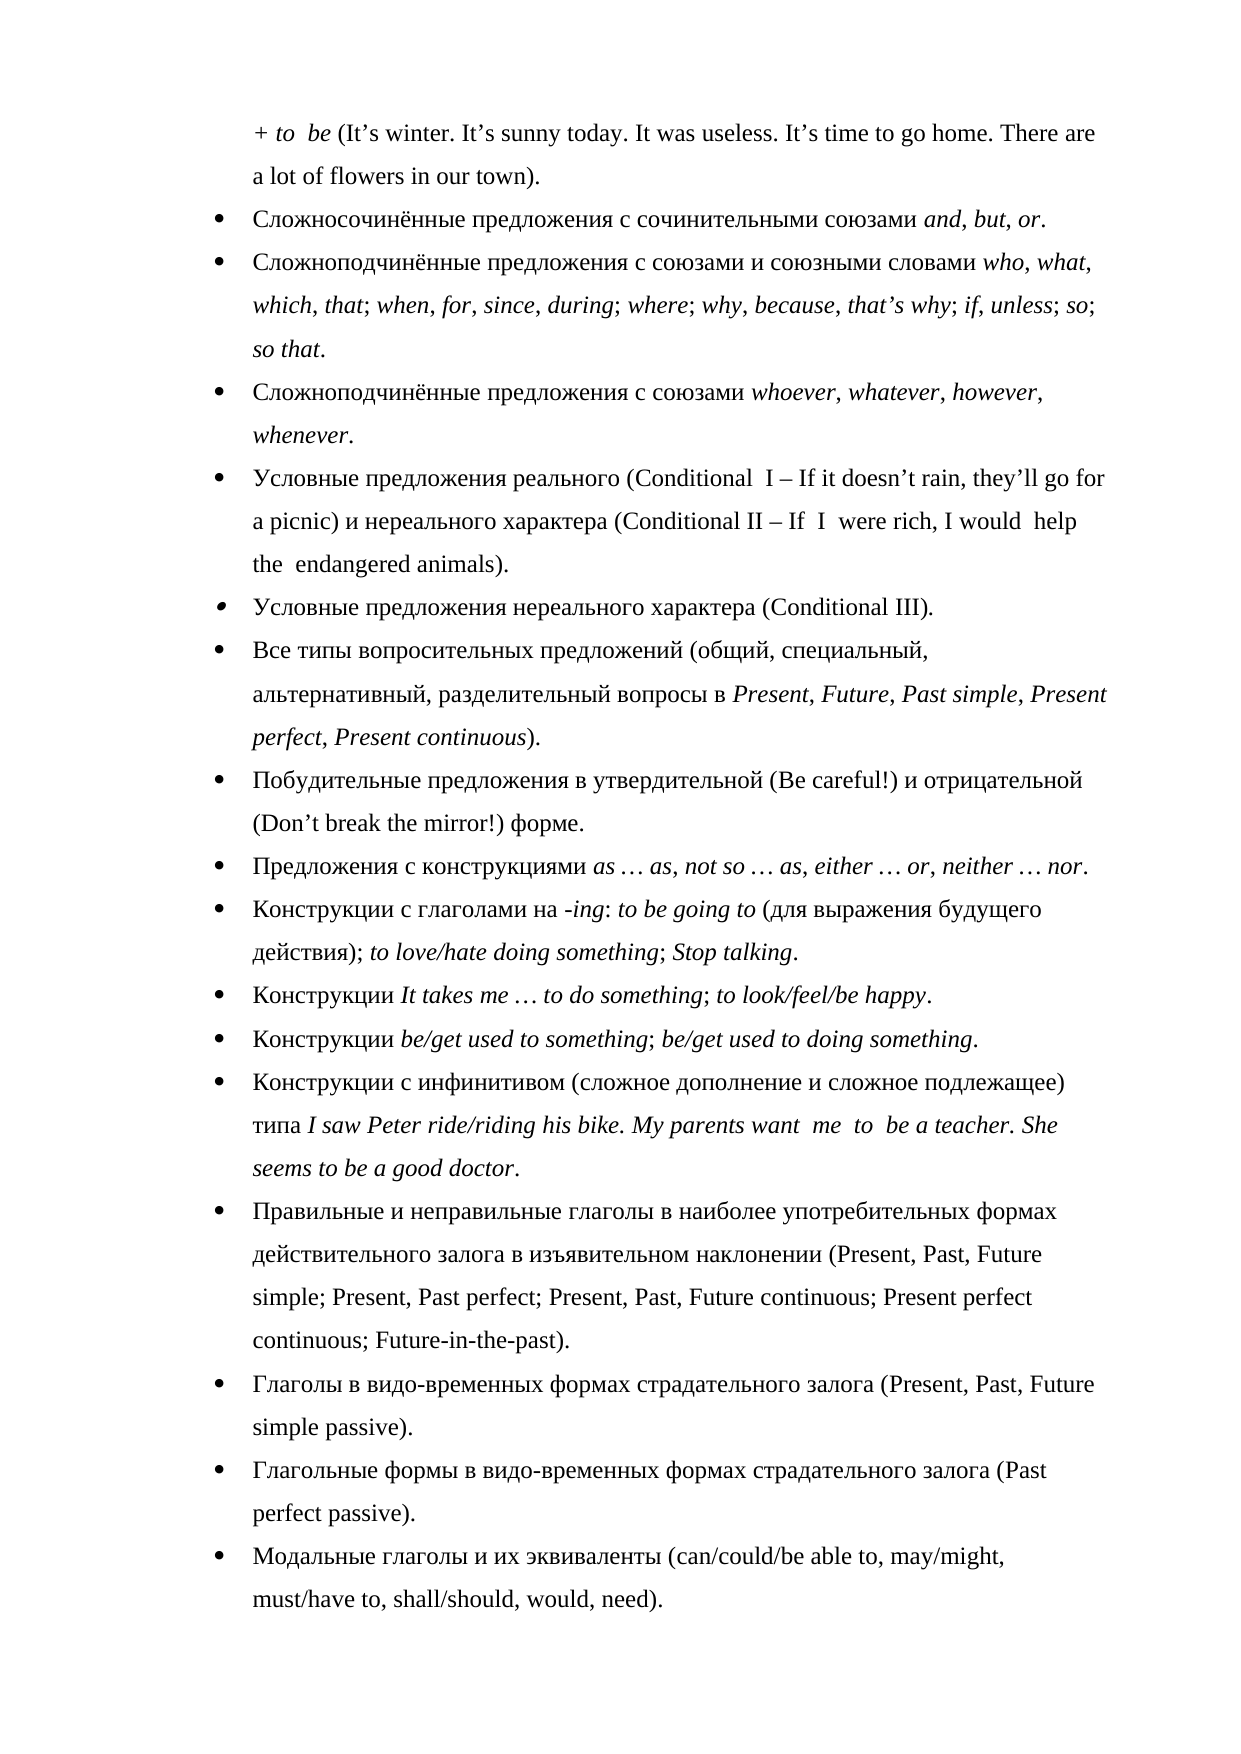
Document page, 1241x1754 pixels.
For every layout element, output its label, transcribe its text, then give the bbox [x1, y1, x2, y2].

list Конструкции It takes me … to do something; to look/feel/be happy. [215, 981, 1107, 1009]
list Конструкции be/get used to something; be/get used to doing something. [215, 1024, 1107, 1052]
list Предложения с конструкциями as … as, not so … as, either … or, neither … nor. [215, 851, 1107, 880]
list Сложноподчинённые предложения с союзами и союзными словами who, what, which, that; when, for, since, during; where; why, because, that’s why; if, unless; so; so that. [215, 247, 1107, 362]
list Побудительные предложения в утвердительной (Be careful!) и отрицательной (Don’t break the mirror!) форме. [215, 765, 1107, 837]
list Сложноподчинённые предложения с союзами whoever, whatever, however, whenever. [215, 377, 1107, 449]
list Все типы вопросительных предложений (общий, специальный, альтернативный, разделительный вопросы в Present, Future, Past simple, Present perfect, Present continuous). [215, 636, 1107, 751]
list Глагольные формы в видо-временных формах страдательного залога (Past perfect passive). [215, 1455, 1107, 1527]
list Конструкции с инфинитивом (сложное дополнение и сложное подлежащее) типа I saw Peter ride/riding his bike. My parents want me to be a teacher. She seems to be a good doctor. [215, 1067, 1107, 1182]
list Сложносочинённые предложения с сочинительными союзами and, but, or. [215, 204, 1107, 233]
list Условные предложения реального (Conditional I – If it doesn’t rain, they’ll go for a picnic) и нереального характера (Conditional II – If I were rich, I would help the endangered animals). [215, 463, 1107, 578]
list Правильные и неправильные глаголы в наиболее употребительных формах действительного залога в изъявительном наклонении (Present, Past, Future simple; Present, Past perfect; Present, Past, Future continuous; Present perfect continuous; Future-in-the-past). [215, 1196, 1107, 1354]
list Условные предложения нереального характера (Conditional III). [215, 592, 1107, 621]
list Конструкции с глаголами на -ing: to be going to (для выражения будущего действия); to love/hate doing something; Stop talking. [215, 894, 1107, 966]
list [215, 118, 1107, 190]
list Модальные глаголы и их эквиваленты (can/could/be able to, may/might, must/have to, shall/should, would, need). [215, 1541, 1107, 1613]
list Глаголы в видо-временных формах страдательного залога (Present, Past, Future simple passive). [215, 1369, 1107, 1441]
